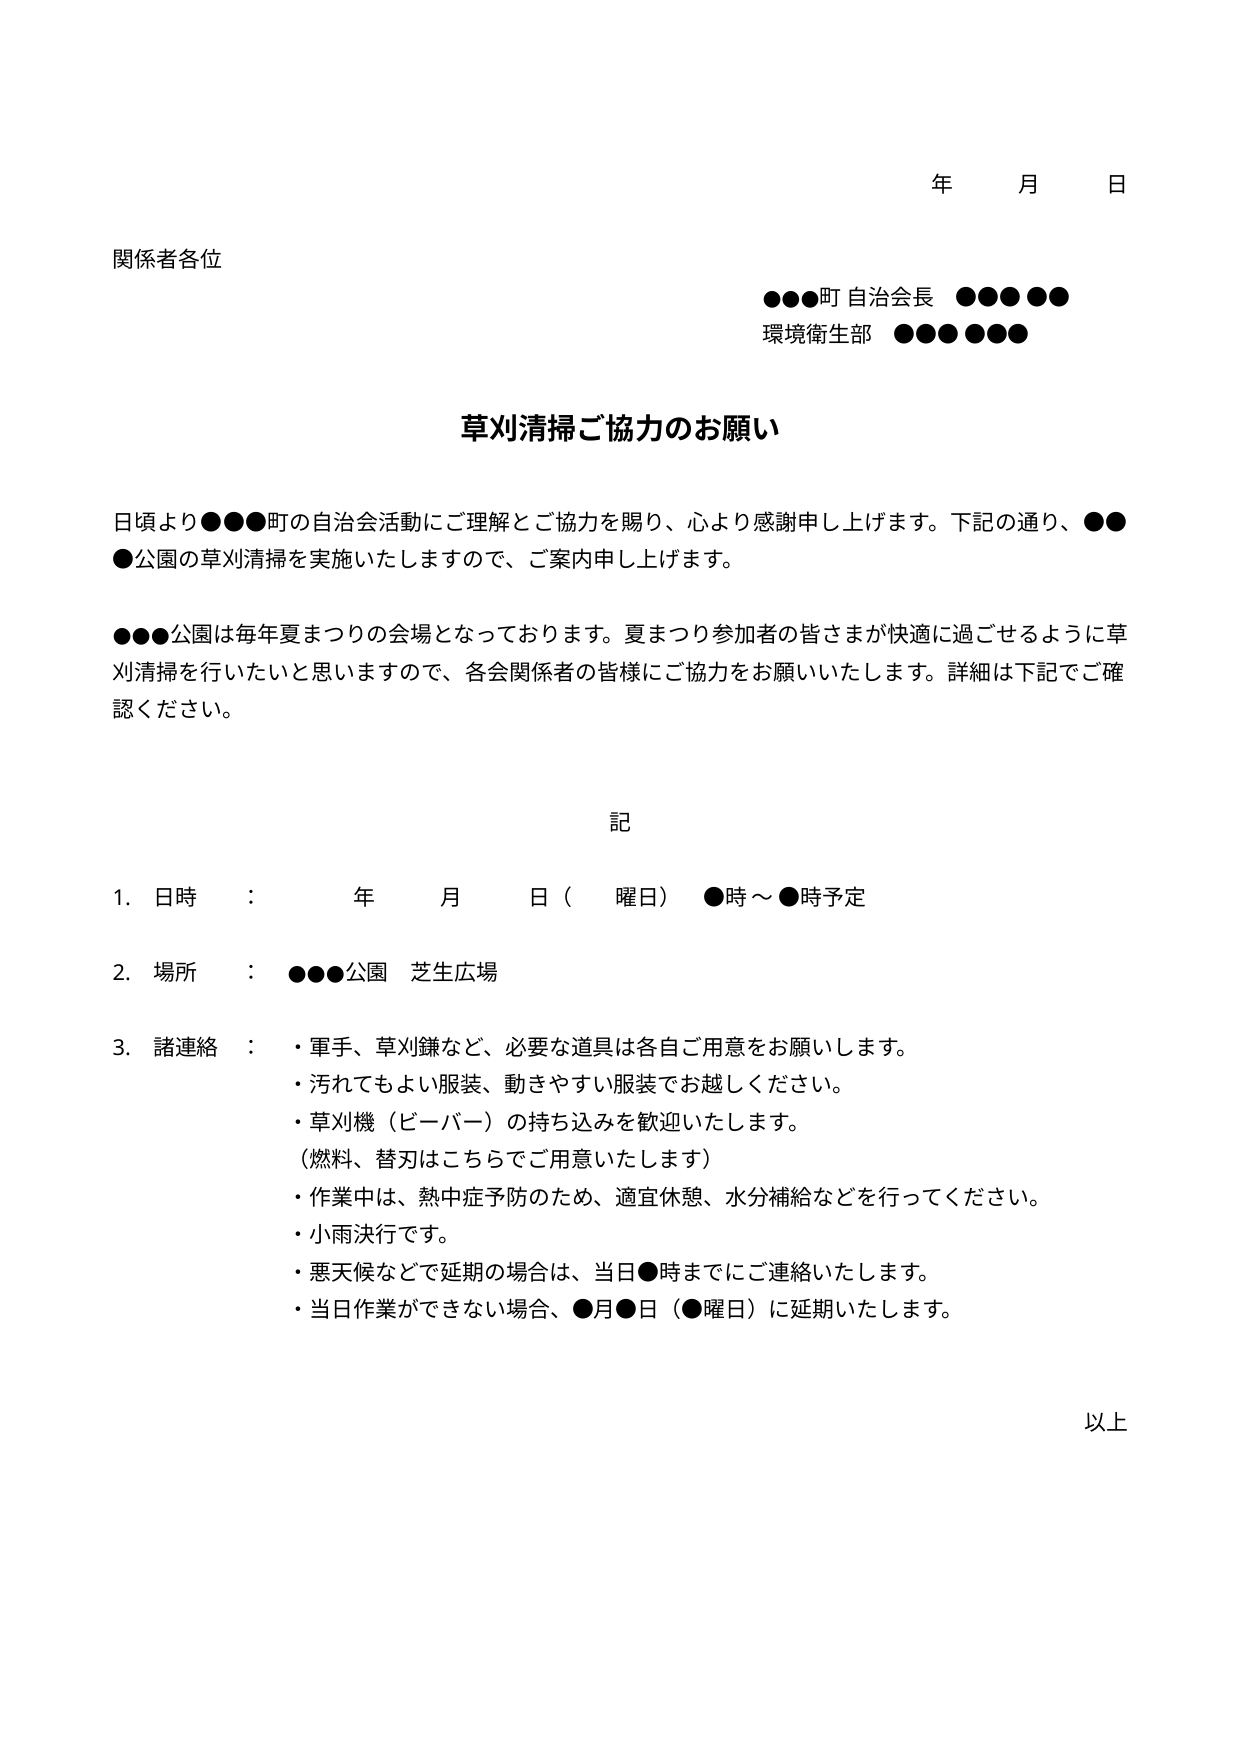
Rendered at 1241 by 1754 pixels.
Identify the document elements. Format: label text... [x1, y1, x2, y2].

text 環境衛生部 ●●● ●●● [112, 314, 1128, 352]
text 年 月 日 [112, 164, 1128, 202]
text 1. 日時 ： 年 月 日（ 曜日） ●時 ～ ●時予定 [112, 877, 1128, 914]
text 日頃より●●●町の自治会活動にご理解とご協力を賜り、心より感謝申し上げます。下記の通り、●●●公園の草刈清掃を実施いたしますので、ご案内申し上げます。 [112, 502, 1128, 577]
text ・悪天候などで延期の場合は、当日●時までにご連絡いたします。 [112, 1252, 1128, 1289]
text 3. 諸連絡 ： ・軍手、草刈鎌など、必要な道具は各自ご用意をお願いします。 [112, 1027, 1128, 1064]
text （燃料、替刃はこちらでご用意いたします） [112, 1139, 1128, 1177]
text 2. 場所 ： ●●●公園 芝生広場 [112, 952, 1128, 989]
text ●●●町 自治会長 ●●● ●● [112, 277, 1128, 314]
subtitle 記 [112, 802, 1128, 839]
text 草刈清掃ご協力のお願い [112, 389, 1128, 464]
text ・草刈機（ビーバー）の持ち込みを歓迎いたします。 [112, 1102, 1128, 1139]
text 関係者各位 [112, 239, 1128, 277]
text ・作業中は、熱中症予防のため、適宜休憩、水分補給などを行ってください。 [112, 1177, 1128, 1214]
text ・汚れてもよい服装、動きやすい服装でお越しください。 [112, 1064, 1128, 1102]
text ●●●公園は毎年夏まつりの会場となっております。夏まつり参加者の皆さまが快適に過ごせるように草刈清掃を行いたいと思いますので、各会関係者の皆様にご協力をお願いいたします。詳細は下記でご確認ください。 [112, 614, 1128, 727]
text ・当日作業ができない場合、●月●日（●曜日）に延期いたします。 [112, 1289, 1128, 1327]
text 以上 [112, 1402, 1128, 1439]
text ・小雨決行です。 [112, 1214, 1128, 1252]
